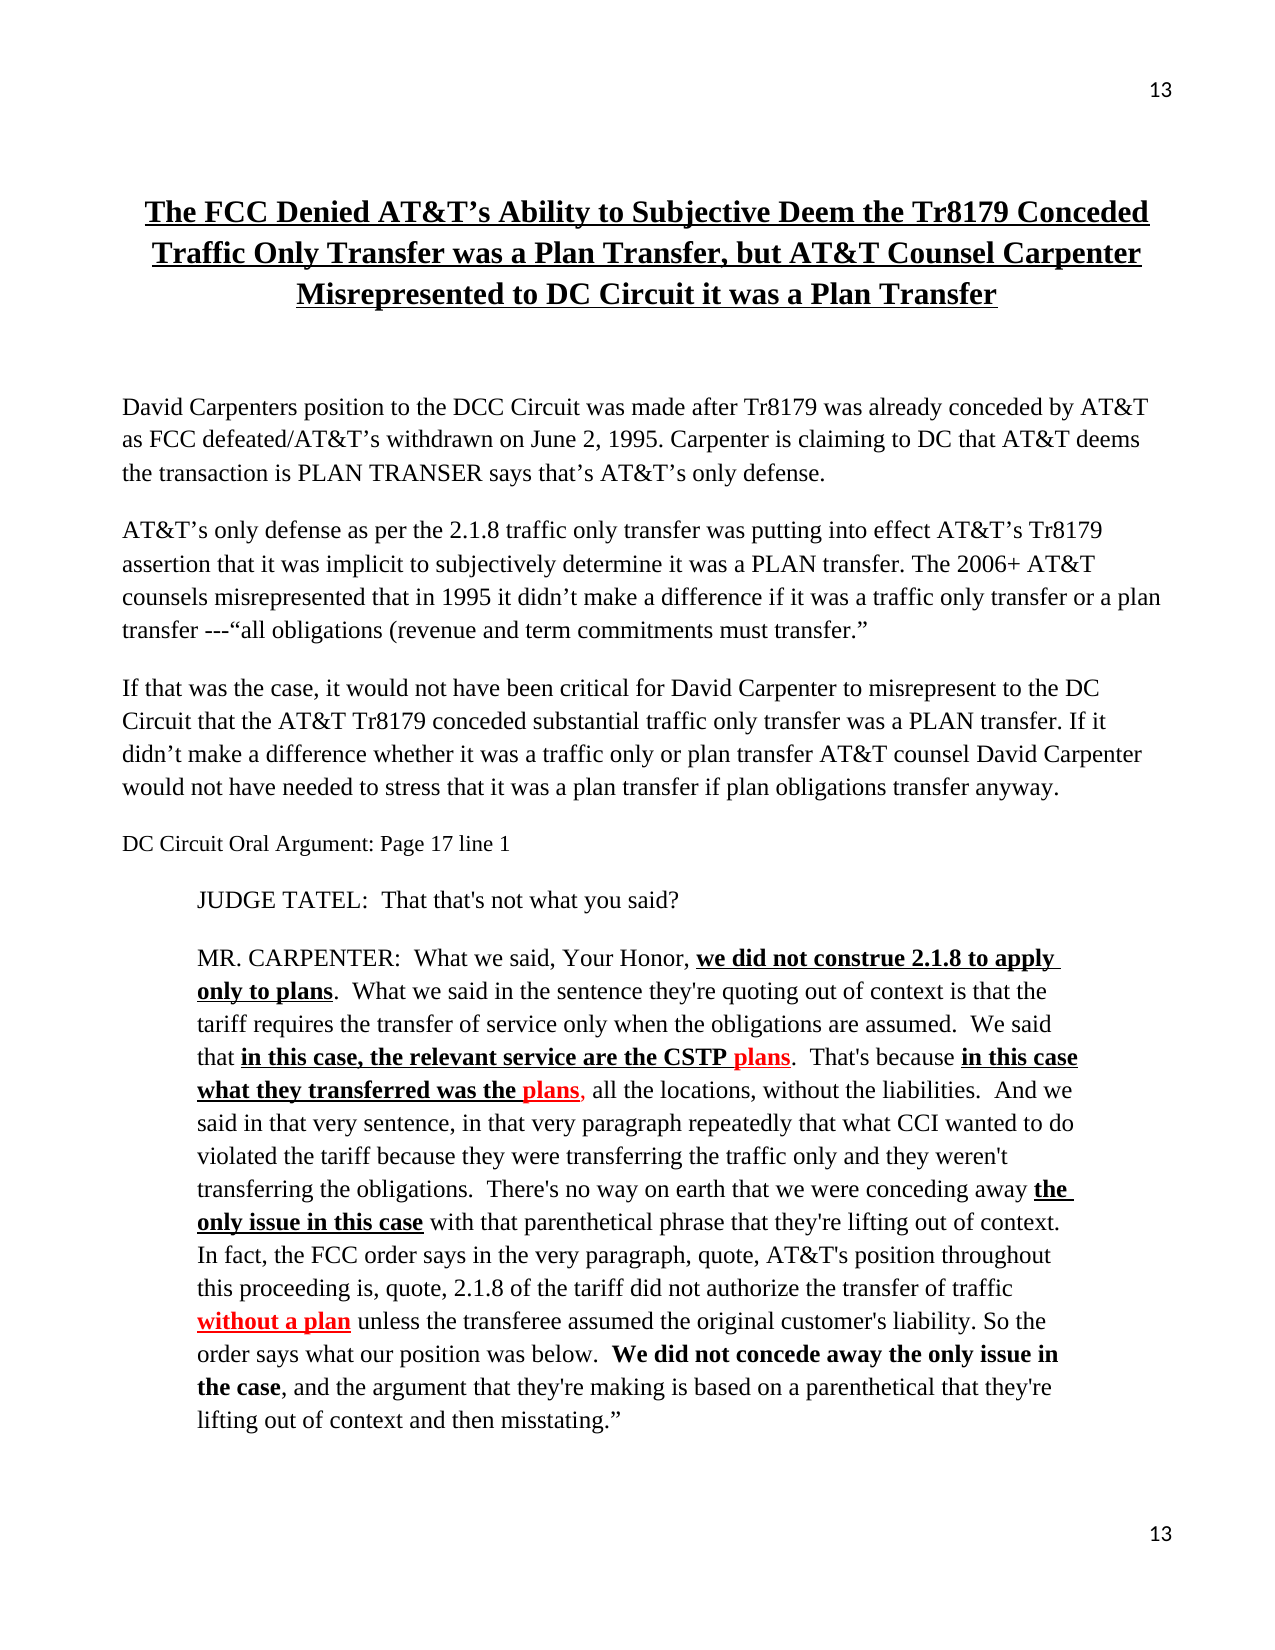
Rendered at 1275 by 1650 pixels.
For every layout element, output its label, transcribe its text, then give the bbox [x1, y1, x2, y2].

text AT&T’s only defense as per the 2.1.8 traffic only transfer was putting into effect AT&T’s Tr8179 assertion that it was implicit to subjectively determine it was a PLAN transfer. The 2006+ AT&T counsels misrepresented that in 1995 it didn’t make a difference if it was a traffic only transfer or a plan transfer ---“all obligations (revenue and term commitments must transfer.” [122, 516, 1172, 643]
text MR. CARPENTER: What we said, Your Honor, we did not construe 2.1.8 to apply only to plans. What we said in the sentence they're quoting out of context is that the tariff requires the transfer of service only when the obligations are assumed. We said that in this case, the relevant service are the CSTP plans. That's because in this case what they transferred was the plans, all the locations, without the liabilities. And we said in that very sentence, in that very paragraph repeatedly that what CCI wanted to do violated the tariff because they were transferring the traffic only and they weren't transferring the obligations. There's no way on earth that we were conceding away the only issue in this case with that parenthetical phrase that they're lifting out of context. In fact, the FCC order says in the very paragraph, quote, AT&T's position throughout this proceeding is, quote, 2.1.8 of the tariff did not authorize the transfer of traffic without a plan unless the transferee assumed the original customer's liability. So the order says what our position was below. We did not concede away the only issue in the case, and the argument that they're making is based on a parenthetical that they're lifting out of context and then misstating.” [197, 943, 1078, 1434]
text David Carpenters position to the DCC Circuit was made after Tr8179 was already conceded by AT&T as FCC defeated/AT&T’s withdrawn on June 2, 1995. Carpenter is claiming to DC that AT&T deems the transaction is PLAN TRANSER says that’s AT&T’s only defense. [122, 392, 1172, 486]
text The FCC Denied AT&T’s Ability to Subjective Deem the Tr8179 Conceded Traffic Only Transfer was a Plan Transfer, but AT&T Counsel Carpenter Misrepresented to DC Circuit it was a Plan Transfer [122, 193, 1172, 312]
text JUDGE TATEL: That that's not what you said? [197, 885, 1078, 914]
text If that was the case, it would not have been critical for David Carpenter to misrepresent to the DC Circuit that the AT&T Tr8179 conceded substantial traffic only transfer was a PLAN transfer. If it didn’t make a difference whether it was a traffic only or plan transfer AT&T counsel David Carpenter would not have needed to stress that it was a plan transfer if plan obligations transfer anyway. [122, 673, 1172, 801]
text DC Circuit Oral Argument: Page 17 line 1 [122, 830, 1078, 856]
